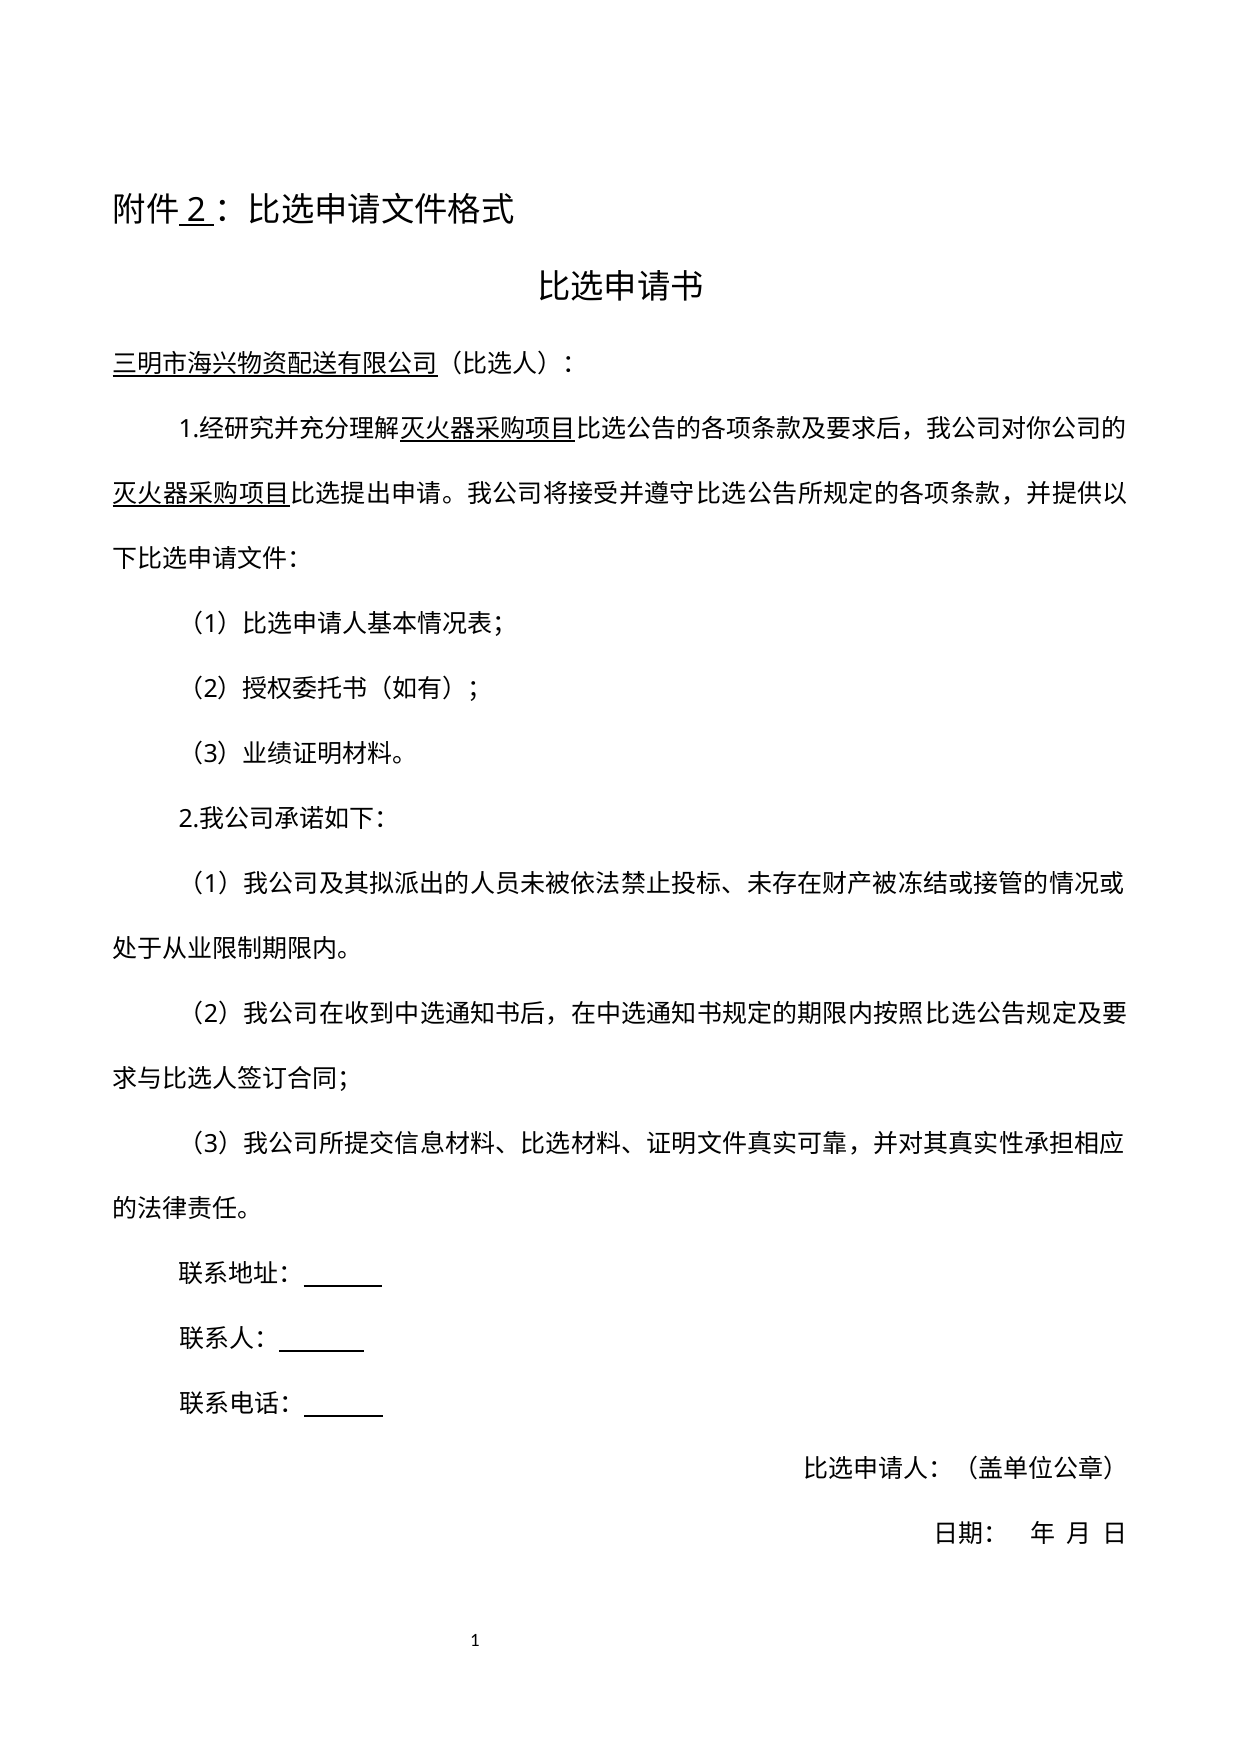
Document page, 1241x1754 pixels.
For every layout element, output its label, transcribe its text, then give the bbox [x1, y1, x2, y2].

text （3）我公司所提交信息材料、比选材料、证明文件真实可靠，并对其真实性承担相应的法律责任。 [112, 1109, 1128, 1239]
list 授权委托书（如有）； [112, 654, 1128, 719]
text 比选申请人：（盖单位公章） [112, 1434, 1128, 1499]
text 联系人： [112, 1304, 1128, 1369]
text （1）我公司及其拟派出的人员未被依法禁止投标、未存在财产被冻结或接管的情况或处于从业限制期限内。 [112, 849, 1128, 979]
text 比选申请书 [112, 252, 1128, 317]
text 1.经研究并充分理解灭火器采购项目比选公告的各项条款及要求后，我公司对你公司的灭火器采购项目比选提出申请。我公司将接受并遵守比选公告所规定的各项条款，并提供以下比选申请文件： [112, 394, 1128, 589]
text 2.我公司承诺如下： [112, 784, 1128, 849]
list 业绩证明材料。 [112, 719, 1128, 784]
text 日期： 年 月 日 [112, 1499, 1128, 1564]
text （2）我公司在收到中选通知书后，在中选通知书规定的期限内按照比选公告规定及要求与比选人签订合同； [112, 979, 1128, 1109]
text 联系地址： [112, 1239, 1128, 1304]
text 附件 2 ：比选申请文件格式 [112, 174, 1128, 239]
text 联系电话： [112, 1369, 1128, 1434]
text （1）比选申请人基本情况表； [112, 589, 1128, 654]
text 三明市海兴物资配送有限公司（比选人）： [112, 329, 1128, 394]
